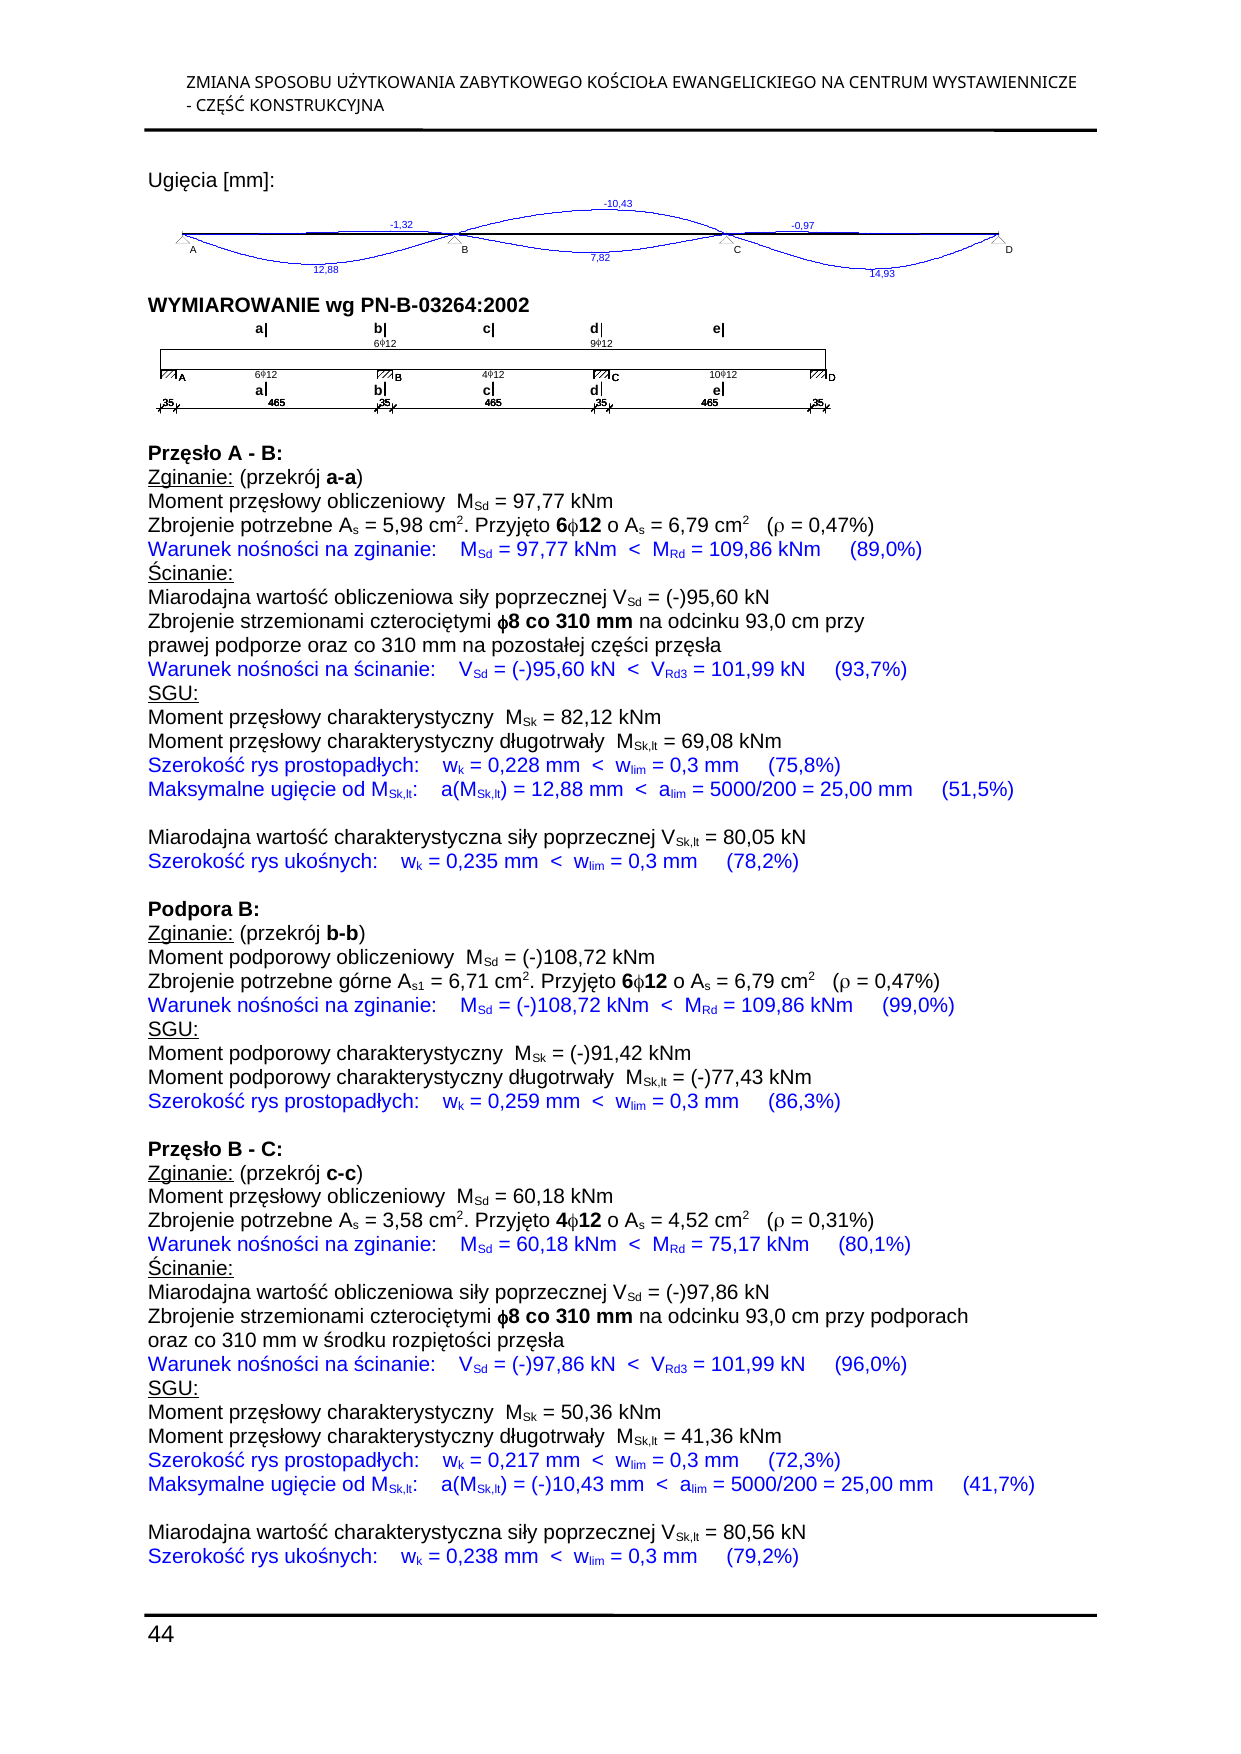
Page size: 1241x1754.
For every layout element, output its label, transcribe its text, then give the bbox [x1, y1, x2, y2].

text Przęsło A - B: [148, 441, 1093, 465]
text Miarodajna wartość charakterystyczna siły poprzecznej VSk,lt = 80,56 kN [148, 1520, 1093, 1544]
text Moment przęsłowy charakterystyczny długotrwały MSk,lt = 69,08 kNm [148, 729, 1093, 753]
text Szerokość rys ukośnych: wk = 0,235 mm < wlim = 0,3 mm (78,2%) [148, 849, 1093, 873]
text Przęsło B - C: [148, 1136, 1093, 1160]
text Moment przęsłowy obliczeniowy MSd = 60,18 kNm [148, 1184, 1093, 1208]
text Maksymalne ugięcie od MSk,lt: a(MSk,lt) = (-)10,43 mm < alim = 5000/200 = 25,00 mm (41,7%) [148, 1472, 1093, 1496]
text SGU: [148, 681, 1093, 705]
text Warunek nośności na zginanie: MSd = 97,77 kNm < MRd = 109,86 kNm (89,0%) [148, 537, 1093, 561]
text Moment przęsłowy obliczeniowy MSd = 97,77 kNm [148, 489, 1093, 513]
text Podpora B: [148, 897, 1093, 921]
text Miarodajna wartość charakterystyczna siły poprzecznej VSk,lt = 80,05 kN [148, 825, 1093, 849]
text Moment przęsłowy charakterystyczny długotrwały MSk,lt = 41,36 kNm [148, 1424, 1093, 1448]
text Ścinanie: [148, 561, 1093, 585]
text SGU: [148, 1376, 1093, 1400]
text Ścinanie: [148, 1256, 1093, 1280]
text Warunek nośności na ścinanie: VSd = (-)95,60 kN < VRd3 = 101,99 kN (93,7%) [148, 657, 1093, 681]
text Miarodajna wartość obliczeniowa siły poprzecznej VSd = (-)97,86 kN [148, 1280, 1093, 1304]
text Szerokość rys prostopadłych: wk = 0,228 mm < wlim = 0,3 mm (75,8%) [148, 753, 1093, 777]
text Moment przęsłowy charakterystyczny MSk = 50,36 kNm [148, 1400, 1093, 1424]
text Moment podporowy charakterystyczny MSk = (-)91,42 kNm [148, 1041, 1093, 1064]
text Warunek nośności na zginanie: MSd = 60,18 kNm < MRd = 75,17 kNm (80,1%) [148, 1232, 1093, 1256]
text Ugięcia [mm]: [148, 167, 1093, 191]
text Szerokość rys prostopadłych: wk = 0,259 mm < wlim = 0,3 mm (86,3%) [148, 1088, 1093, 1112]
text Moment przęsłowy charakterystyczny MSk = 82,12 kNm [148, 705, 1093, 729]
text Szerokość rys ukośnych: wk = 0,238 mm < wlim = 0,3 mm (79,2%) [148, 1544, 1093, 1568]
text WYMIAROWANIE wg PN-B-03264:2002 [148, 292, 1093, 316]
text Szerokość rys prostopadłych: wk = 0,217 mm < wlim = 0,3 mm (72,3%) [148, 1448, 1093, 1472]
text Warunek nośności na ścinanie: VSd = (-)97,86 kN < VRd3 = 101,99 kN (96,0%) [148, 1352, 1093, 1376]
text oraz co 310 mm w środku rozpiętości przęsła [148, 1328, 1093, 1352]
text Moment podporowy obliczeniowy MSd = (-)108,72 kNm [148, 944, 1093, 968]
text Warunek nośności na zginanie: MSd = (-)108,72 kNm < MRd = 109,86 kNm (99,0%) [148, 993, 1093, 1017]
text Zbrojenie strzemionami czterociętymi 8 co 310 mm na odcinku 93,0 cm przy [148, 609, 1093, 633]
text prawej podporze oraz co 310 mm na pozostałej części przęsła [148, 633, 1093, 657]
text Zbrojenie strzemionami czterociętymi 8 co 310 mm na odcinku 93,0 cm przy podporach [148, 1304, 1093, 1328]
text Zbrojenie potrzebne As = 5,98 cm2. Przyjęto 612 o As = 6,79 cm2 ( = 0,47%) [148, 513, 1093, 537]
text SGU: [148, 1017, 1093, 1041]
text Zbrojenie potrzebne As = 3,58 cm2. Przyjęto 412 o As = 4,52 cm2 ( = 0,31%) [148, 1208, 1093, 1232]
text Zginanie: (przekrój c-c) [148, 1160, 1093, 1184]
text Zginanie: (przekrój a-a) [148, 465, 1093, 489]
text Zbrojenie potrzebne górne As1 = 6,71 cm2. Przyjęto 612 o As = 6,79 cm2 ( = 0,47%) [148, 968, 1093, 993]
text Maksymalne ugięcie od MSk,lt: a(MSk,lt) = 12,88 mm < alim = 5000/200 = 25,00 mm (51,5%) [148, 777, 1093, 801]
text Miarodajna wartość obliczeniowa siły poprzecznej VSd = (-)95,60 kN [148, 585, 1093, 609]
text Zginanie: (przekrój b-b) [148, 921, 1093, 944]
text Moment podporowy charakterystyczny długotrwały MSk,lt = (-)77,43 kNm [148, 1064, 1093, 1088]
